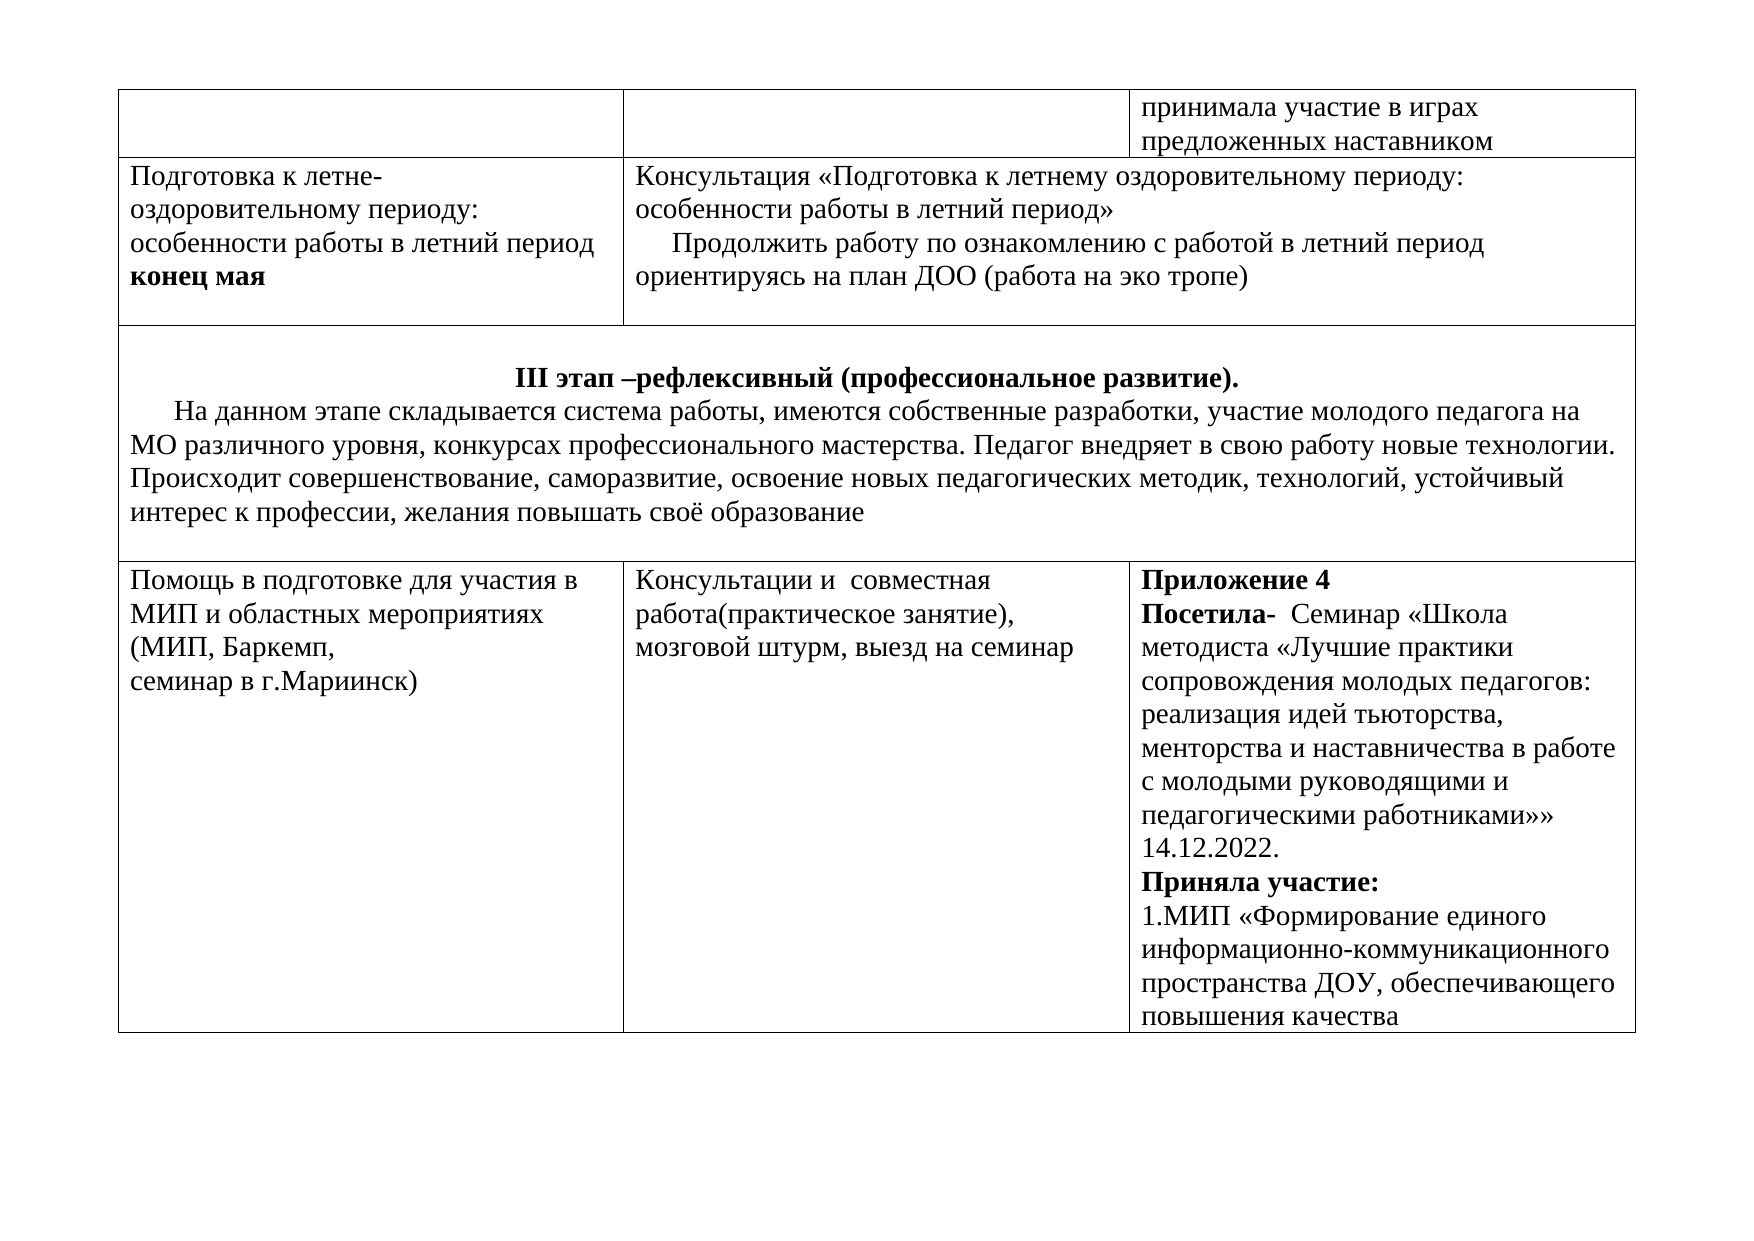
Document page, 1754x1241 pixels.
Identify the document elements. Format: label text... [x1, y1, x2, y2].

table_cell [1130, 562, 1635, 1032]
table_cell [1130, 90, 1635, 157]
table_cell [119, 90, 623, 157]
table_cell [624, 90, 1129, 157]
table_cell III этап –рефлексивный (профессиональное развитие). На данном этапе складывается система работы, имеются собственные разработки, участие молодого педагога на МО различного уровня, конкурсах профессионального мастерства. Педагог внедряет в свою работу новые технологии. Происходит совершенствование, саморазвитие, освоение новых педагогических методик, технологий, устойчивый интерес к профессии, желания повышать своё образование [119, 326, 1635, 561]
table_cell Подготовка к летне-оздоровительному периоду: особенности работы в летний период конец мая [119, 158, 623, 325]
table_cell Консультация «Подготовка к летнему оздоровительному периоду: особенности работы в летний период» Продолжить работу по ознакомлению с работой в летний период ориентируясь на план ДОО (работа на эко тропе) [624, 158, 1635, 325]
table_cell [624, 562, 1129, 1032]
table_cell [119, 562, 623, 1032]
